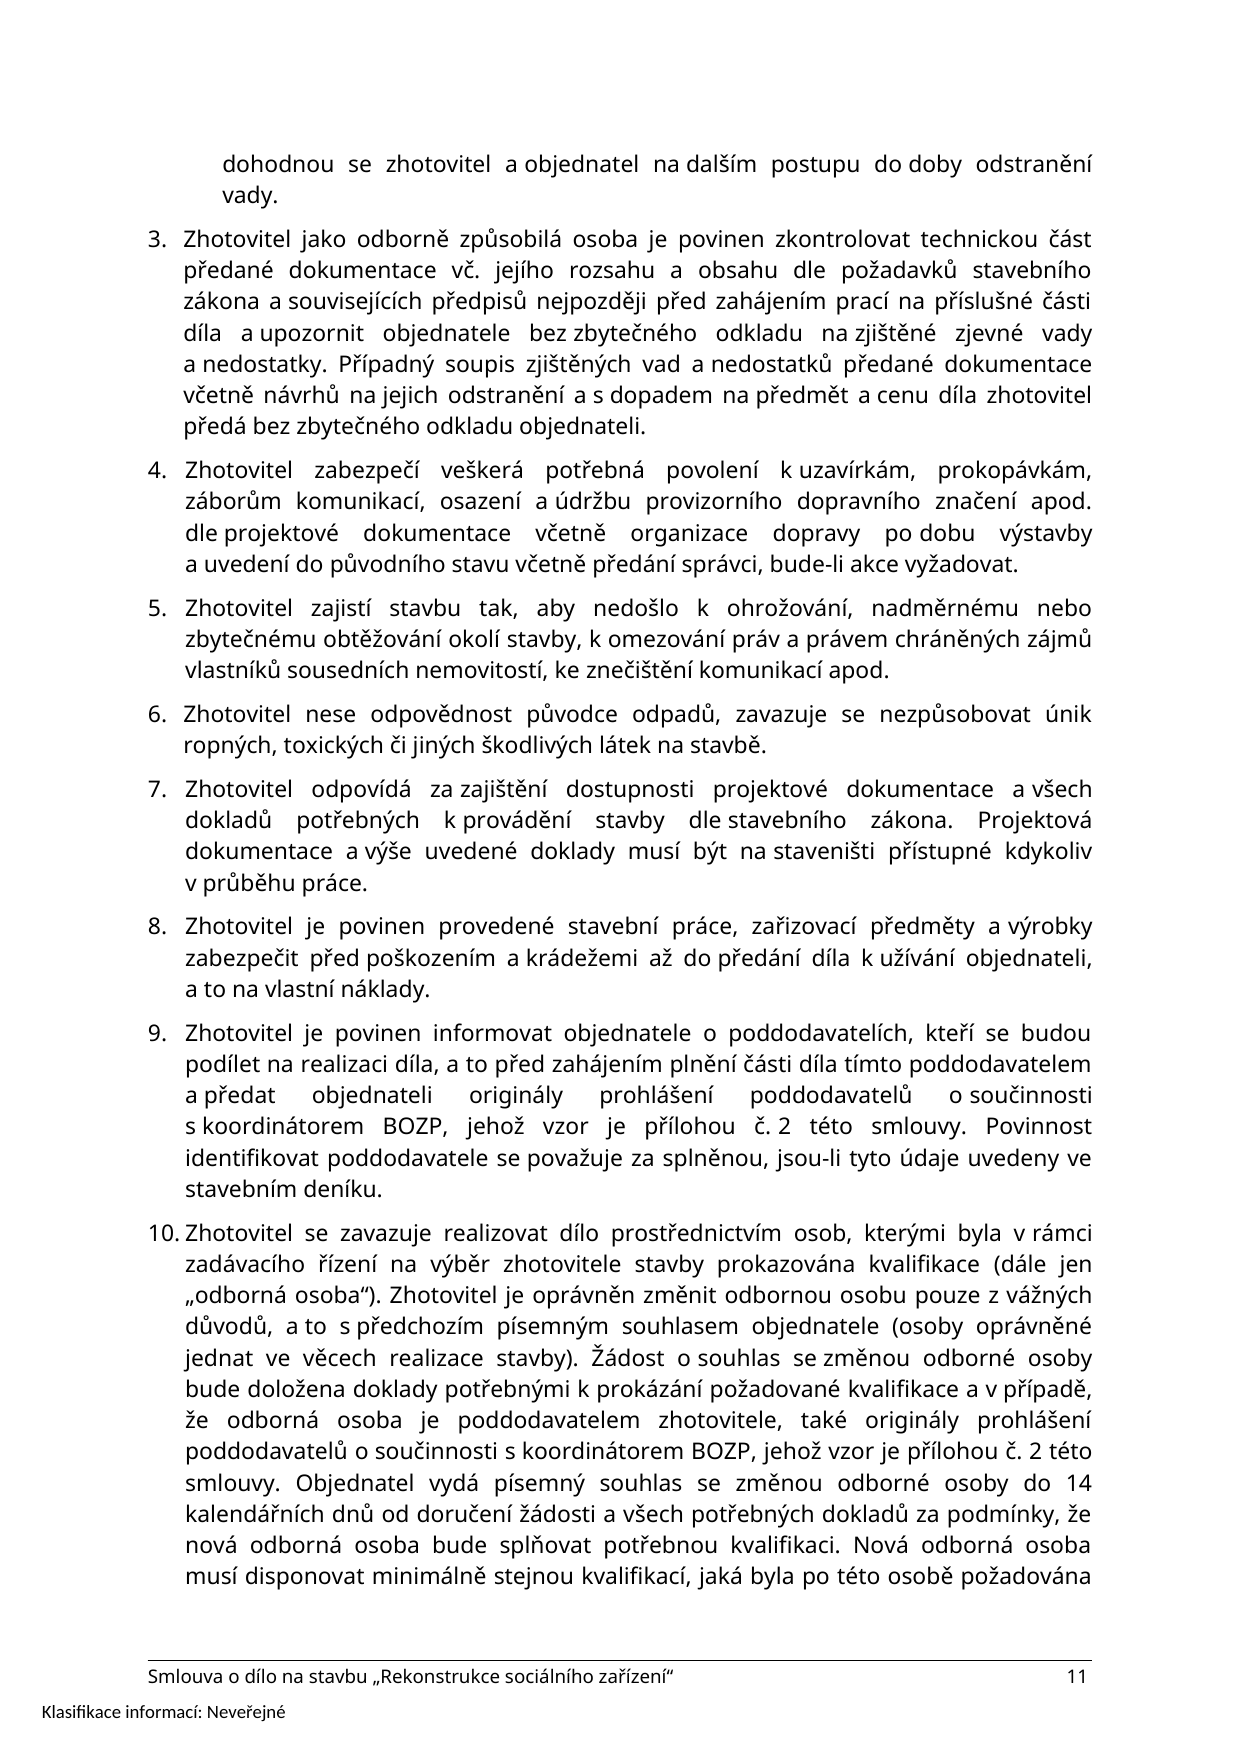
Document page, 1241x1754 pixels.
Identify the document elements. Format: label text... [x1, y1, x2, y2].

list Zhotovitel nese odpovědnost původce odpadů, zavazuje se nezpůsobovat únik ropných, toxických či jiných škodlivých látek na stavbě. [148, 698, 1092, 760]
list Zhotovitel je povinen informovat objednatele o poddodavatelích, kteří se budou podílet na realizaci díla, a to před zahájením plnění části díla tímto poddodavatelem a předat objednateli originály prohlášení poddodavatelů o součinnosti s koordinátorem BOZP, jehož vzor je přílohou č. 2 této smlouvy. Povinnost identifikovat poddodavatele se považuje za splněnou, jsou-li tyto údaje uvedeny ve stavebním deníku. [148, 1016, 1092, 1204]
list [148, 1216, 1092, 1591]
list Zhotovitel je povinen provedené stavební práce, zařizovací předměty a výrobky zabezpečit před poškozením a krádežemi až do předání díla k užívání objednateli, a to na vlastní náklady. [148, 910, 1092, 1004]
list Zhotovitel zabezpečí veškerá potřebná povolení k uzavírkám, prokopávkám, záborům komunikací, osazení a údržbu provizorního dopravního značení apod. dle projektové dokumentace včetně organizace dopravy po dobu výstavby a uvedení do původního stavu včetně předání správci, bude-li akce vyžadovat. [148, 454, 1092, 579]
list Zhotovitel odpovídá za zajištění dostupnosti projektové dokumentace a všech dokladů potřebných k provádění stavby dle stavebního zákona. Projektová dokumentace a výše uvedené doklady musí být na staveništi přístupné kdykoliv v průběhu práce. [148, 773, 1092, 898]
list Zhotovitel jako odborně způsobilá osoba je povinen zkontrolovat technickou část předané dokumentace vč. jejího rozsahu a obsahu dle požadavků stavebního zákona a souvisejících předpisů nejpozději před zahájením prací na příslušné části díla a upozornit objednatele bez zbytečného odkladu na zjištěné zjevné vady a nedostatky. Případný soupis zjištěných vad a nedostatků předané dokumentace včetně návrhů na jejich odstranění a s dopadem na předmět a cenu díla zhotovitel předá bez zbytečného odkladu objednateli. [148, 223, 1092, 441]
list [185, 148, 1092, 210]
list Zhotovitel zajistí stavbu tak, aby nedošlo k ohrožování, nadměrnému nebo zbytečnému obtěžování okolí stavby, k omezování práv a právem chráněných zájmů vlastníků sousedních nemovitostí, ke znečištění komunikací apod. [148, 591, 1092, 685]
